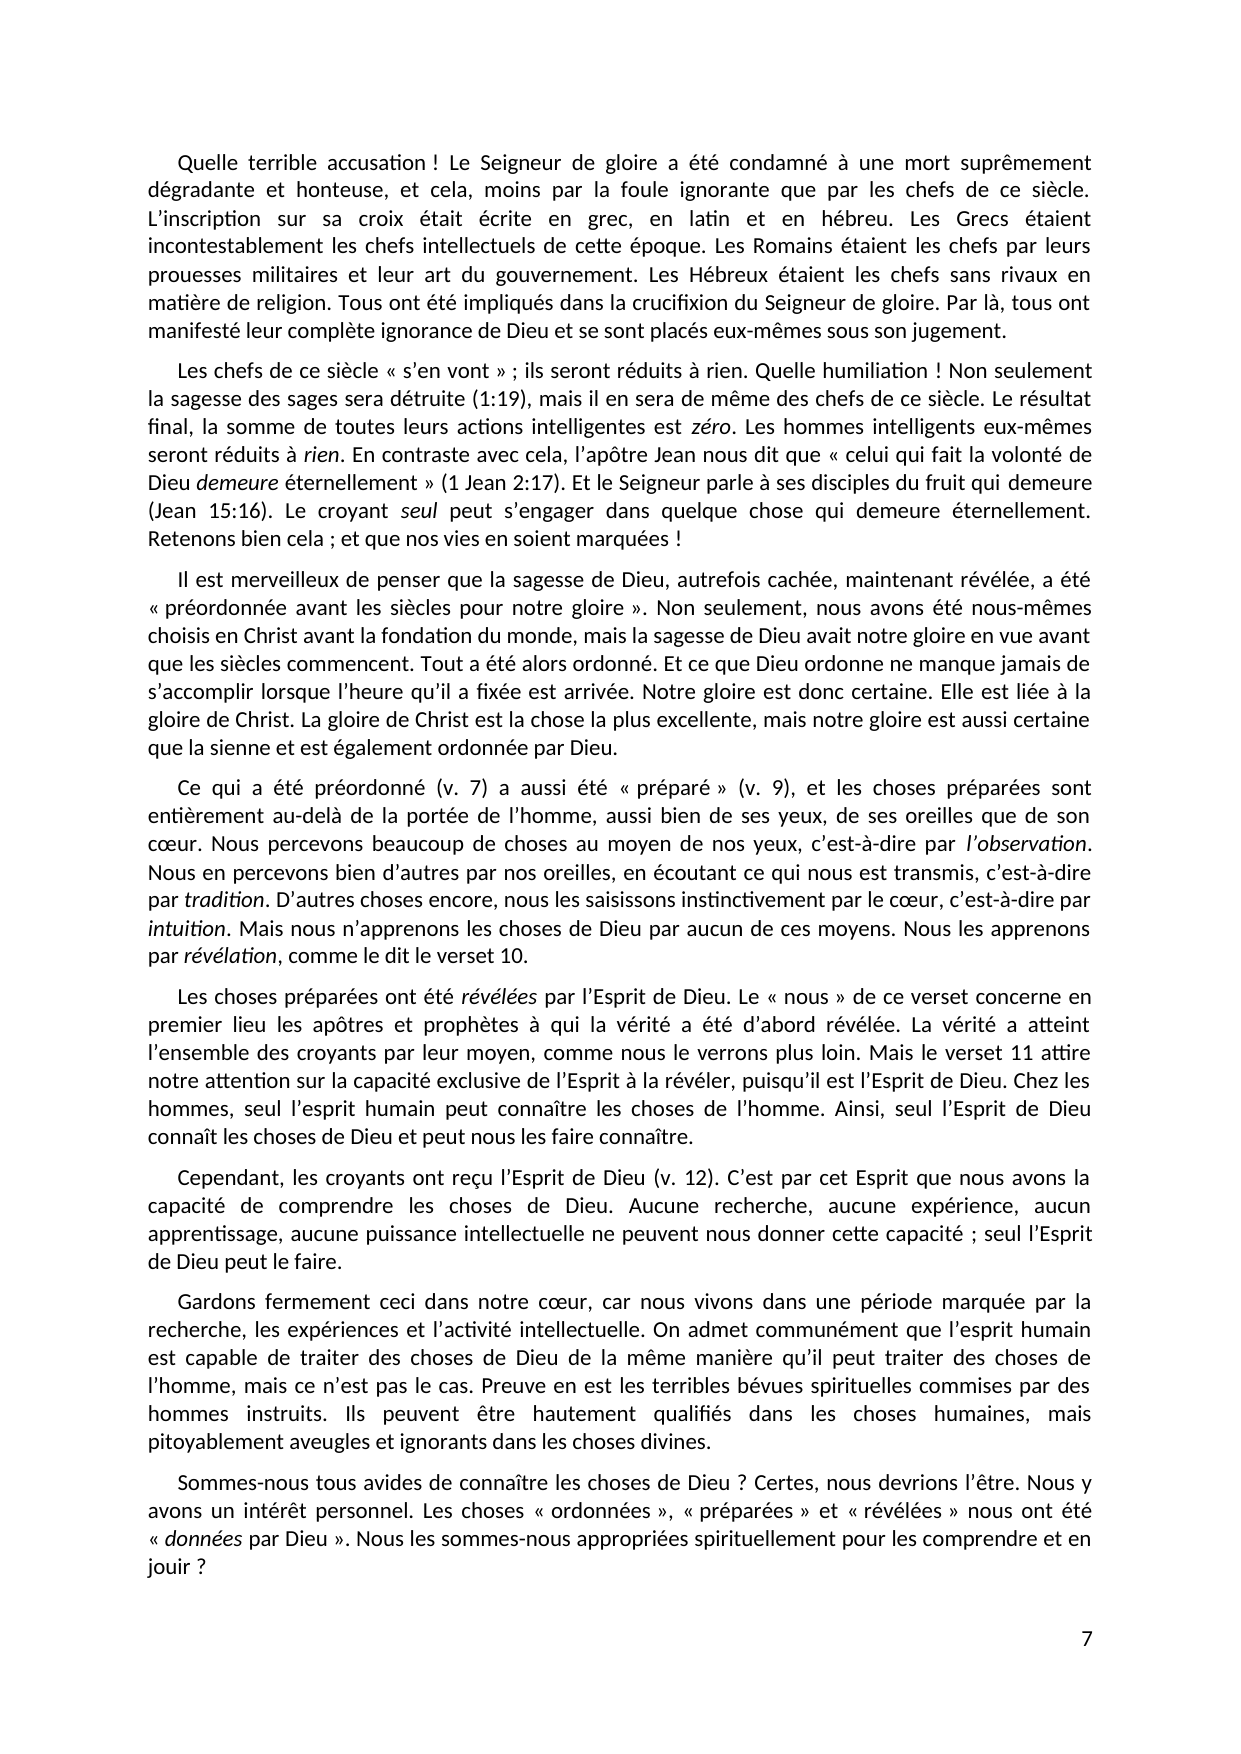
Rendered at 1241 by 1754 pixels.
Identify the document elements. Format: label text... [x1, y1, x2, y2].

text Sommes-nous tous avides de connaître les choses de Dieu ? Certes, nous devrions l’être. Nous y avons un intérêt personnel. Les choses « ordonnées », « préparées » et « révélées » nous ont été « données par Dieu ». Nous les sommes-nous appropriées spirituellement pour les comprendre et en jouir ? [148, 1468, 1093, 1580]
text Les choses préparées ont été révélées par l’Esprit de Dieu. Le « nous » de ce verset concerne en premier lieu les apôtres et prophètes à qui la vérité a été d’abord révélée. La vérité a atteint l’ensemble des croyants par leur moyen, comme nous le verrons plus loin. Mais le verset 11 attire notre attention sur la capacité exclusive de l’Esprit à la révéler, puisqu’il est l’Esprit de Dieu. Chez les hommes, seul l’esprit humain peut connaître les choses de l’homme. Ainsi, seul l’Esprit de Dieu connaît les choses de Dieu et peut nous les faire connaître. [148, 982, 1093, 1150]
text Il est merveilleux de penser que la sagesse de Dieu, autrefois cachée, maintenant révélée, a été « préordonnée avant les siècles pour notre gloire ». Non seulement, nous avons été nous-mêmes choisis en Christ avant la fondation du monde, mais la sagesse de Dieu avait notre gloire en vue avant que les siècles commencent. Tout a été alors ordonné. Et ce que Dieu ordonne ne manque jamais de s’accomplir lorsque l’heure qu’il a fixée est arrivée. Notre gloire est donc certaine. Elle est liée à la gloire de Christ. La gloire de Christ est la chose la plus excellente, mais notre gloire est aussi certaine que la sienne et est également ordonnée par Dieu. [148, 565, 1093, 761]
text Quelle terrible accusation ! Le Seigneur de gloire a été condamné à une mort suprêmement dégradante et honteuse, et cela, moins par la foule ignorante que par les chefs de ce siècle. L’inscription sur sa croix était écrite en grec, en latin et en hébreu. Les Grecs étaient incontestablement les chefs intellectuels de cette époque. Les Romains étaient les chefs par leurs prouesses militaires et leur art du gouvernement. Les Hébreux étaient les chefs sans rivaux en matière de religion. Tous ont été impliqués dans la crucifixion du Seigneur de gloire. Par là, tous ont manifesté leur complète ignorance de Dieu et se sont placés eux-mêmes sous son jugement. [148, 148, 1093, 344]
text Ce qui a été préordonné (v. 7) a aussi été « préparé » (v. 9), et les choses préparées sont entièrement au-delà de la portée de l’homme, aussi bien de ses yeux, de ses oreilles que de son cœur. Nous percevons beaucoup de choses au moyen de nos yeux, c’est-à-dire par l’observation. Nous en percevons bien d’autres par nos oreilles, en écoutant ce qui nous est transmis, c’est-à-dire par tradition. D’autres choses encore, nous les saisissons instinctivement par le cœur, c’est-à-dire par intuition. Mais nous n’apprenons les choses de Dieu par aucun de ces moyens. Nous les apprenons par révélation, comme le dit le verset 10. [148, 773, 1093, 970]
text Gardons fermement ceci dans notre cœur, car nous vivons dans une période marquée par la recherche, les expériences et l’activité intellectuelle. On admet communément que l’esprit humain est capable de traiter des choses de Dieu de la même manière qu’il peut traiter des choses de l’homme, mais ce n’est pas le cas. Preuve en est les terribles bévues spirituelles commises par des hommes instruits. Ils peuvent être hautement qualifiés dans les choses humaines, mais pitoyablement aveugles et ignorants dans les choses divines. [148, 1287, 1093, 1456]
text Les chefs de ce siècle « s’en vont » ; ils seront réduits à rien. Quelle humiliation ! Non seulement la sagesse des sages sera détruite (1:19), mais il en sera de même des chefs de ce siècle. Le résultat final, la somme de toutes leurs actions intelligentes est zéro. Les hommes intelligents eux-mêmes seront réduits à rien. En contraste avec cela, l’apôtre Jean nous dit que « celui qui fait la volonté de Dieu demeure éternellement » (1 Jean 2:17). Et le Seigneur parle à ses disciples du fruit qui demeure (Jean 15:16). Le croyant seul peut s’engager dans quelque chose qui demeure éternellement. Retenons bien cela ; et que nos vies en soient marquées ! [148, 356, 1093, 552]
text Cependant, les croyants ont reçu l’Esprit de Dieu (v. 12). C’est par cet Esprit que nous avons la capacité de comprendre les choses de Dieu. Aucune recherche, aucune expérience, aucun apprentissage, aucune puissance intellectuelle ne peuvent nous donner cette capacité ; seul l’Esprit de Dieu peut le faire. [148, 1163, 1093, 1275]
